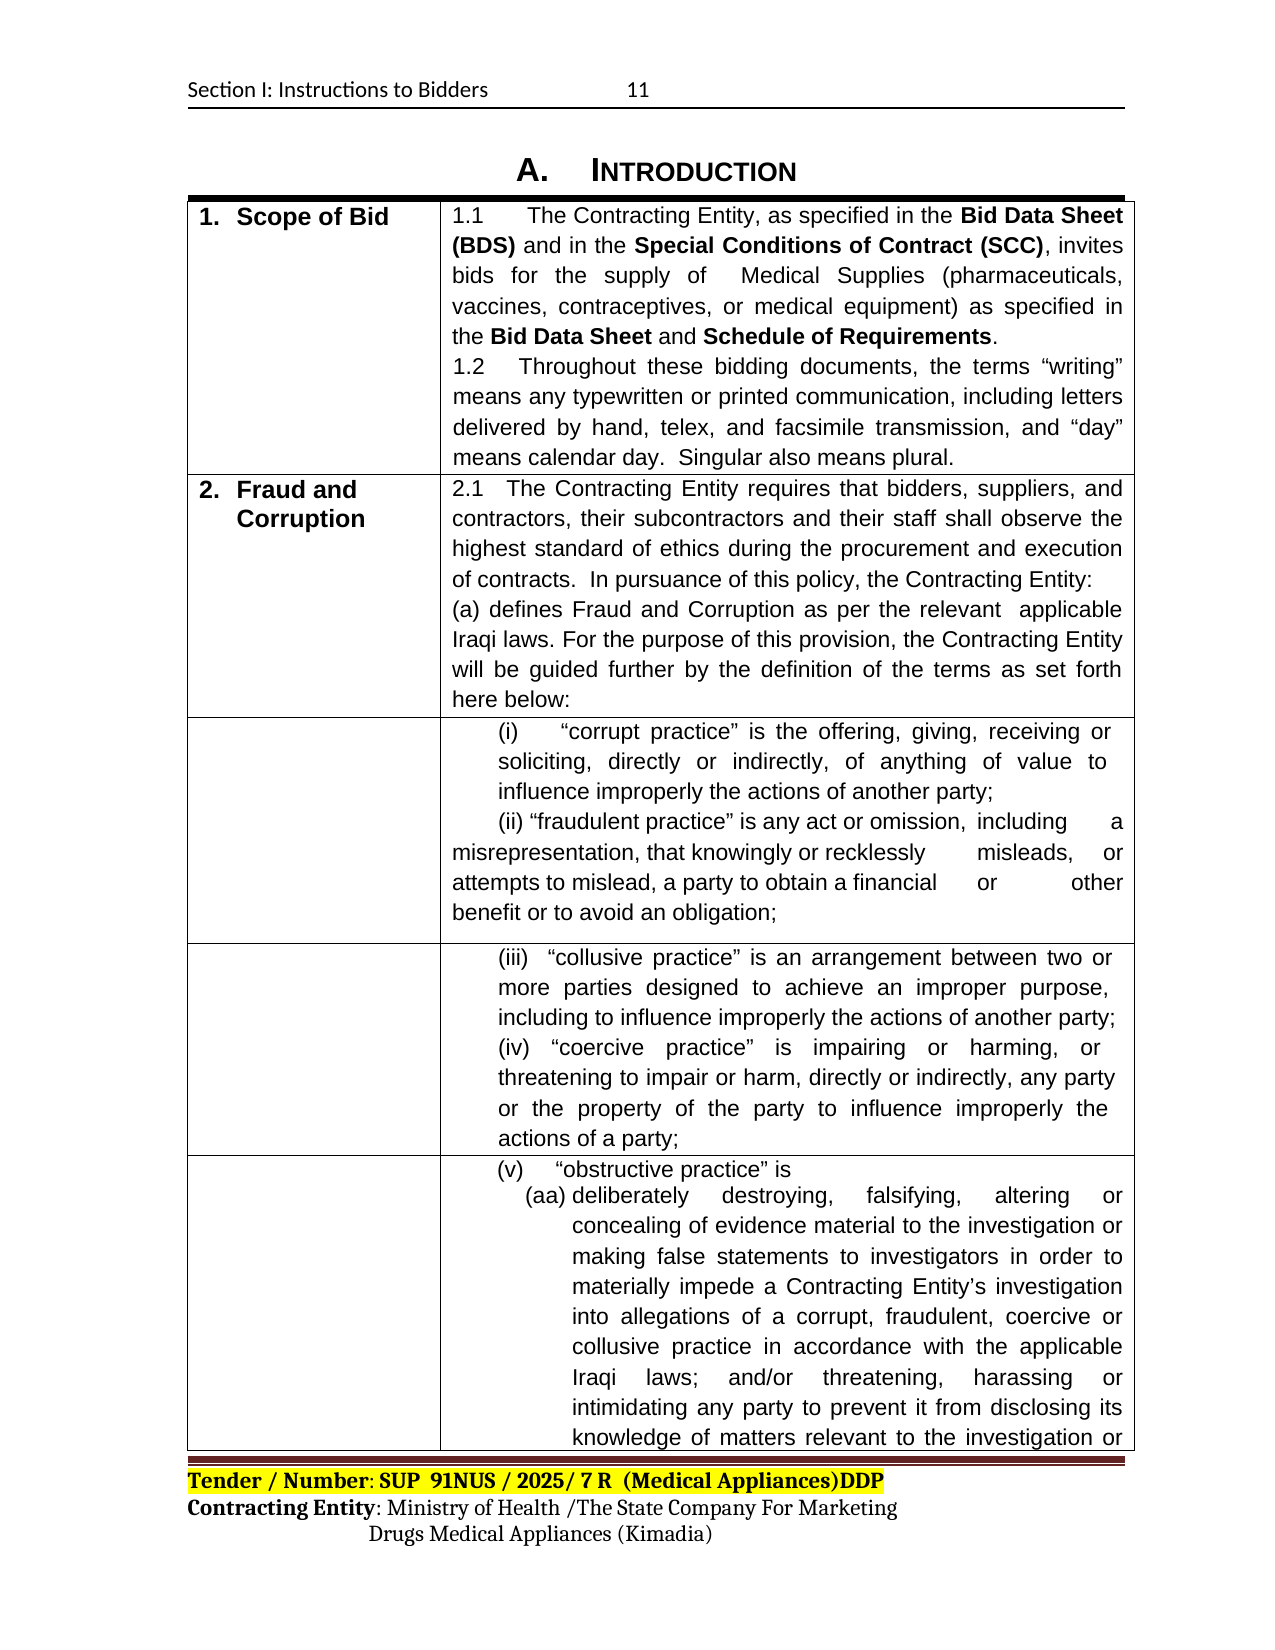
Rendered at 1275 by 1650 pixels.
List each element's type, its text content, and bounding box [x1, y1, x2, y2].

table_cell 2.1 The Contracting Entity requires that bidders, suppliers, and contractors, their subcontractors and their staff shall observe the highest standard of ethics during the procurement and execution of contracts. In pursuance of this policy, the Contracting Entity: (a) defines Fraud and Corruption as per the relevant applicable Iraqi laws. For the purpose of this provision, the Contracting Entity will be guided further by the definition of the terms as set forth here below: [441, 475, 1134, 717]
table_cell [441, 1156, 1134, 1450]
table_cell [188, 718, 440, 942]
table_cell [188, 944, 440, 1155]
table_cell [188, 1156, 440, 1450]
table_header 1. Scope of Bid [188, 202, 440, 474]
table_header 1.1 The Contracting Entity, as specified in the Bid Data Sheet (BDS) and in the Special Conditions of Contract (SCC), invites bids for the supply of Medical Supplies (pharmaceuticals, vaccines, contraceptives, or medical equipment) as specified in the Bid Data Sheet and Schedule of Requirements. 1.2 Throughout these bidding documents, the terms “writing” means any typewritten or printed communication, including letters delivered by hand, telex, and facsimile transmission, and “day” means calendar day. Singular also means plural. [441, 202, 1134, 474]
table_cell (i) “corrupt practice” is the offering, giving, receiving or soliciting, directly or indirectly, of anything of value to influence improperly the actions of another party; (ii) “fraudulent practice” is any act or omission, including a misrepresentation, that knowingly or recklessly misleads, or attempts to mislead, a party to obtain a financial or other benefit or to avoid an obligation; [441, 718, 1134, 942]
table_cell (iii) “collusive practice” is an arrangement between two or more parties designed to achieve an improper purpose, including to influence improperly the actions of another party; (iv) “coercive practice” is impairing or harming, or threatening to impair or harm, directly or indirectly, any party or the property of the party to influence improperly the actions of a party; [441, 944, 1134, 1155]
text A. Introduction [187, 150, 1125, 201]
table_cell 2. Fraud and Corruption [188, 475, 440, 717]
